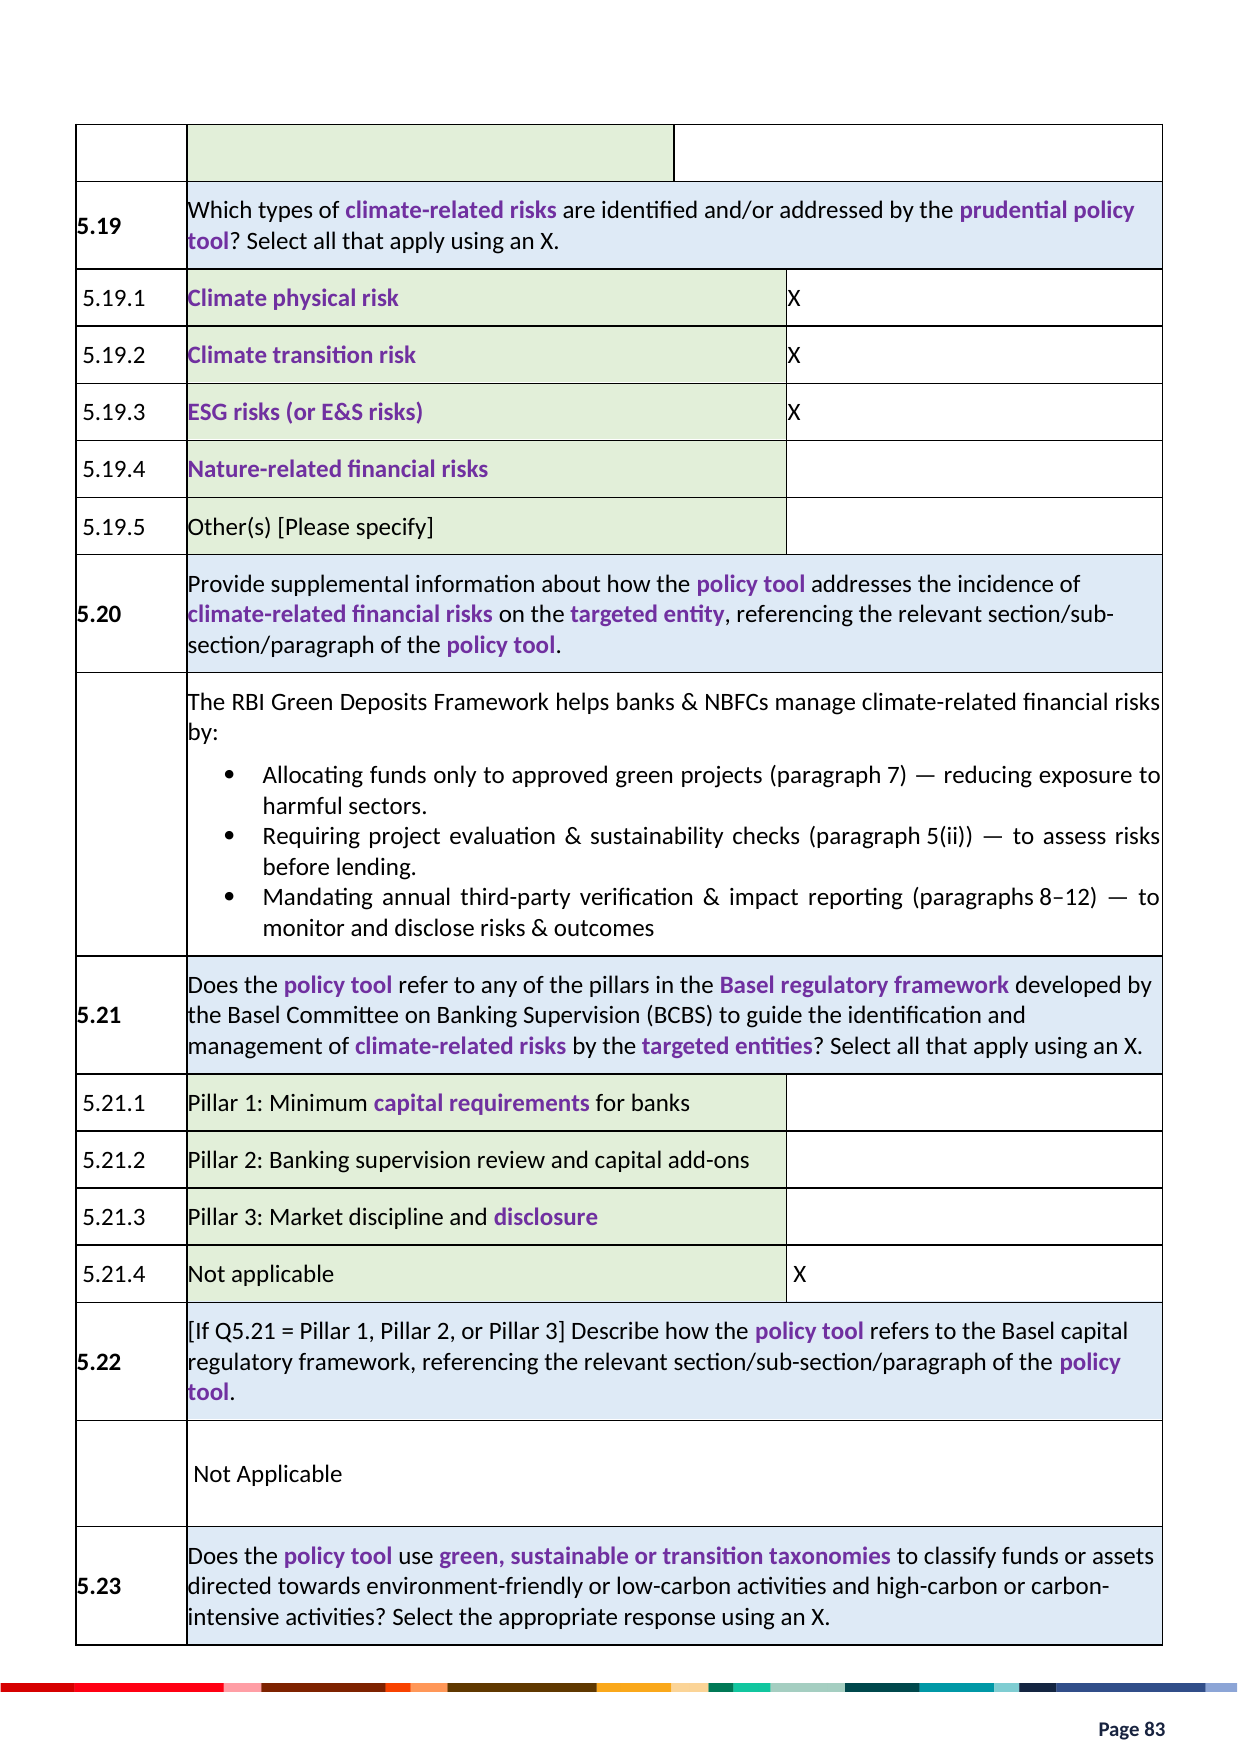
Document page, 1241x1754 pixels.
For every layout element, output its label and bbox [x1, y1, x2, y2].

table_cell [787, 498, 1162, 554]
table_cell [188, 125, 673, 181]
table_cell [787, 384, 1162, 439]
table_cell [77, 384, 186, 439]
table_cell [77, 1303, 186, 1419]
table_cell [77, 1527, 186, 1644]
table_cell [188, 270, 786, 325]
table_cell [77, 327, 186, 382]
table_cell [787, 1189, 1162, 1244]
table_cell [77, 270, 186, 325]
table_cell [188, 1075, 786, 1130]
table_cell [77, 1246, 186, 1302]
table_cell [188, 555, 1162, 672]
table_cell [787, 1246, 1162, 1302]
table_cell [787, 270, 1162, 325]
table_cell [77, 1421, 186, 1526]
picture [0, 1683, 1236, 1692]
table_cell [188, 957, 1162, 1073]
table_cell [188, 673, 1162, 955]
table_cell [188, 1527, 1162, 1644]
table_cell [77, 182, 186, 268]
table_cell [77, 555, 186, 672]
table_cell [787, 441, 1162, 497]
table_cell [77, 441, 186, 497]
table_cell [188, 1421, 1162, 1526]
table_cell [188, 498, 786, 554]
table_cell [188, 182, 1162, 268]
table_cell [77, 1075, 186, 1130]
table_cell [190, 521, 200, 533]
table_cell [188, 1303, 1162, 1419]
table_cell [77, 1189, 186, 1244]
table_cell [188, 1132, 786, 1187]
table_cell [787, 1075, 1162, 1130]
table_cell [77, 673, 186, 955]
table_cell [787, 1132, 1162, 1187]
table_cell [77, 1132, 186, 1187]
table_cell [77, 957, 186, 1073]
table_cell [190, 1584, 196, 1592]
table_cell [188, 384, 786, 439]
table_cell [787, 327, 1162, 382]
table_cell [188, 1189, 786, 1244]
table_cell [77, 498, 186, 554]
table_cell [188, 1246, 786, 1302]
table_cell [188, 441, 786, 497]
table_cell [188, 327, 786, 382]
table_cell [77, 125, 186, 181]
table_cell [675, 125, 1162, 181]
